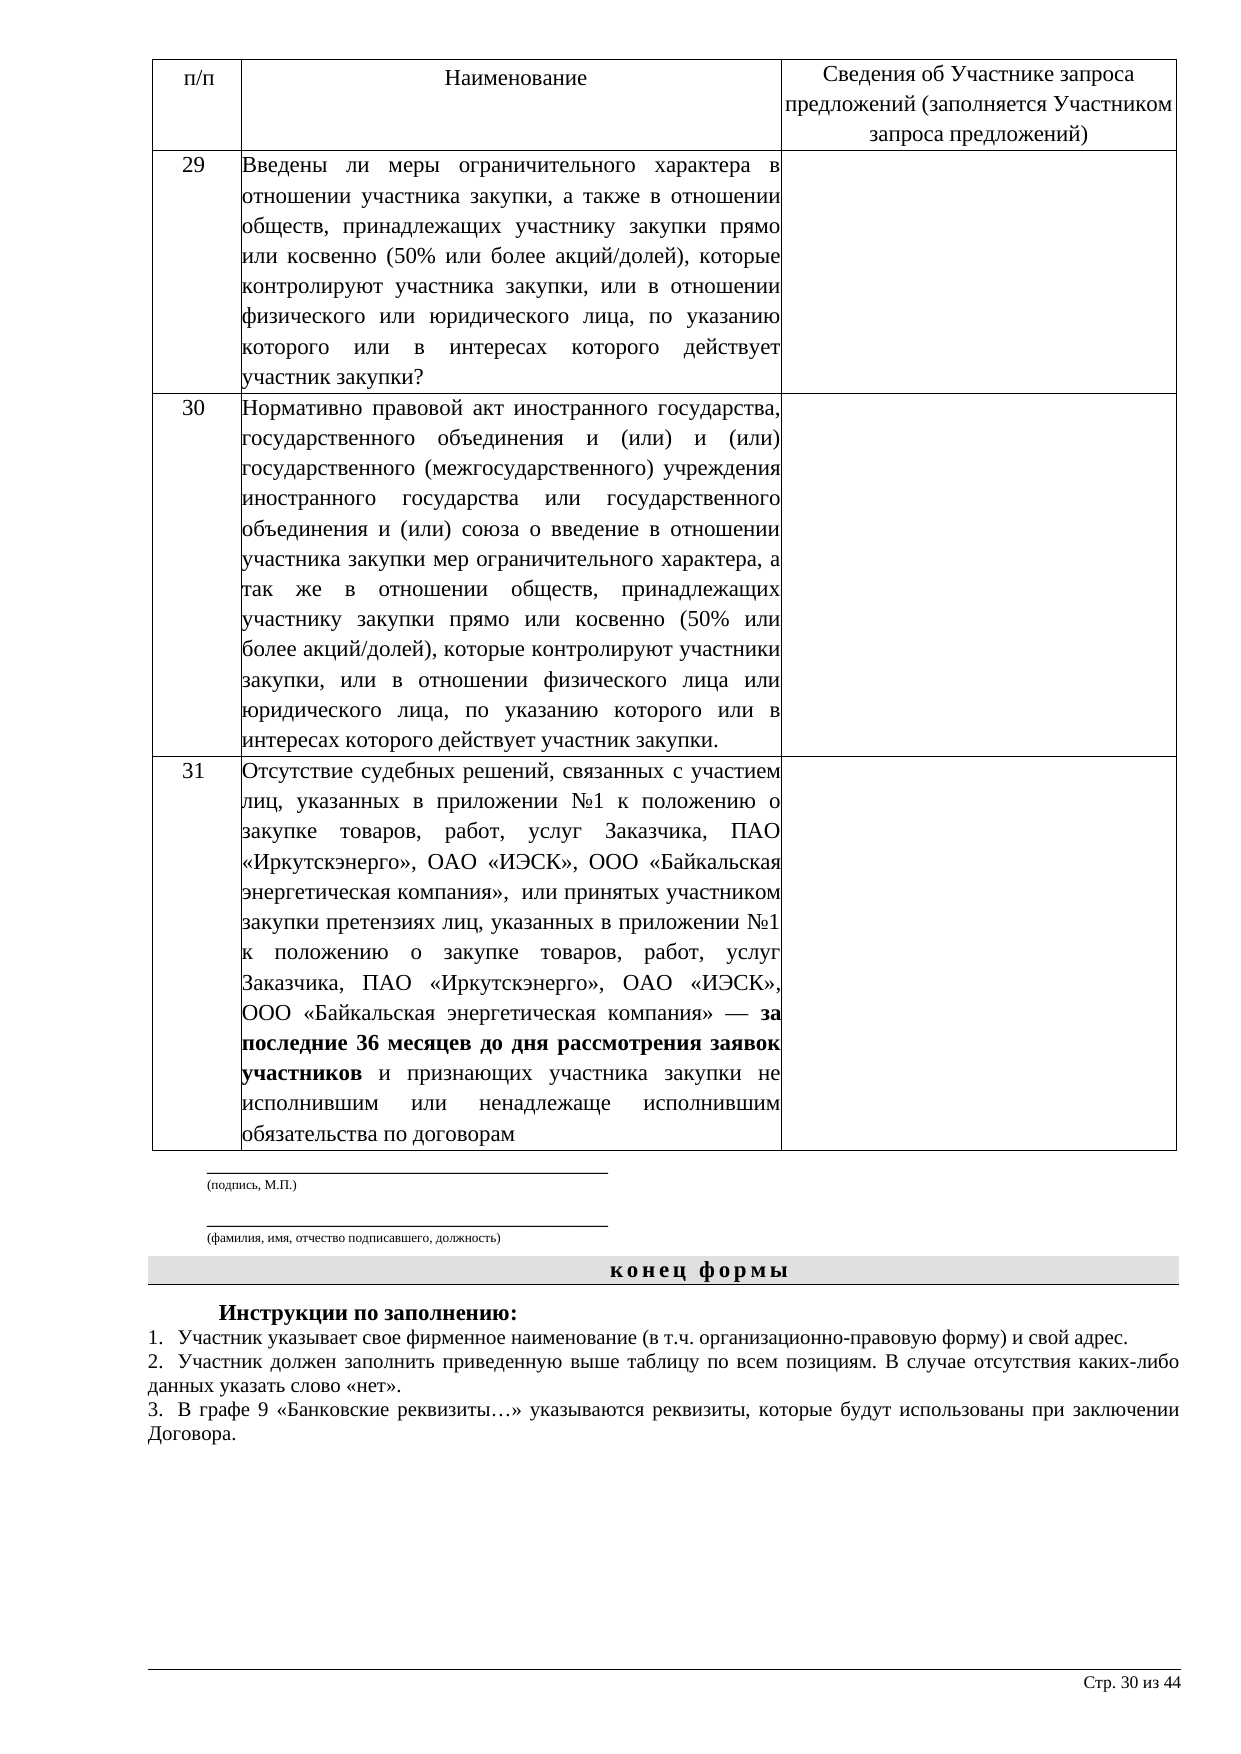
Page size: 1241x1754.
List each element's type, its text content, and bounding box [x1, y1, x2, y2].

table_cell 31 [153, 757, 241, 1149]
table_cell Нормативно правовой акт иностранного государства, государственного объединения и (или) и (или) государственного (межгосударственного) учреждения иностранного государства или государственного объединения и (или) союза о введение в отношении участника закупки мер ограничительного характера, а так же в отношении обществ, принадлежащих участнику закупки прямо или косвенно (50% или более акций/долей), которые контролируют участники закупки, или в отношении физического лица или юридического лица, по указанию которого или в интересах которого действует участник закупки. [242, 394, 781, 756]
text Инструкции по заполнению: [148, 1298, 1181, 1325]
table_cell [782, 394, 1176, 756]
table_cell 30 [153, 394, 241, 756]
list В графе 9 «Банковские реквизиты…» указываются реквизиты, которые будут использованы при заключении Договора. [148, 1397, 1181, 1445]
text конец формы [148, 1256, 1179, 1284]
table_header Наименование [242, 60, 781, 150]
table_header Сведения об Участнике запроса предложений (заполняется Участником запроса предложений) [782, 60, 1176, 150]
text ___________________________________ [148, 1151, 1181, 1177]
table_cell [782, 757, 1176, 1149]
list Участник должен заполнить приведенную выше таблицу по всем позициям. В случае отсутствия каких-либо данных указать слово «нет». [148, 1349, 1181, 1397]
text (фамилия, имя, отчество подписавшего, должность) [148, 1229, 797, 1256]
list Участник указывает свое фирменное наименование (в т.ч. организационно-правовую форму) и свой адрес. [148, 1325, 1181, 1349]
table_header п/п [153, 60, 241, 150]
table_cell Введены ли меры ограничительного характера в отношении участника закупки, а также в отношении обществ, принадлежащих участнику закупки прямо или косвенно (50% или более акций/долей), которые контролируют участника закупки, или в отношении физического или юридического лица, по указанию которого или в интересах которого действует участник закупки? [242, 151, 781, 393]
text ___________________________________ [148, 1203, 1181, 1229]
table_cell 29 [153, 151, 241, 393]
table_cell Отсутствие судебных решений, связанных с участием лиц, указанных в приложении №1 к положению о закупке товаров, работ, услуг Заказчика, ПАО «Иркутскэнерго», ОАО «ИЭСК», ООО «Байкальская энергетическая компания», или принятых участником закупки претензиях лиц, указанных в приложении №1 к положению о закупке товаров, работ, услуг Заказчика, ПАО «Иркутскэнерго», ОАО «ИЭСК», ООО «Байкальская энергетическая компания» — за последние 36 месяцев до дня рассмотрения заявок участников и признающих участника закупки не исполнившим или ненадлежаще исполнившим обязательства по договорам [242, 757, 781, 1149]
text (подпись, М.П.) [148, 1177, 797, 1203]
table_cell [782, 151, 1176, 393]
